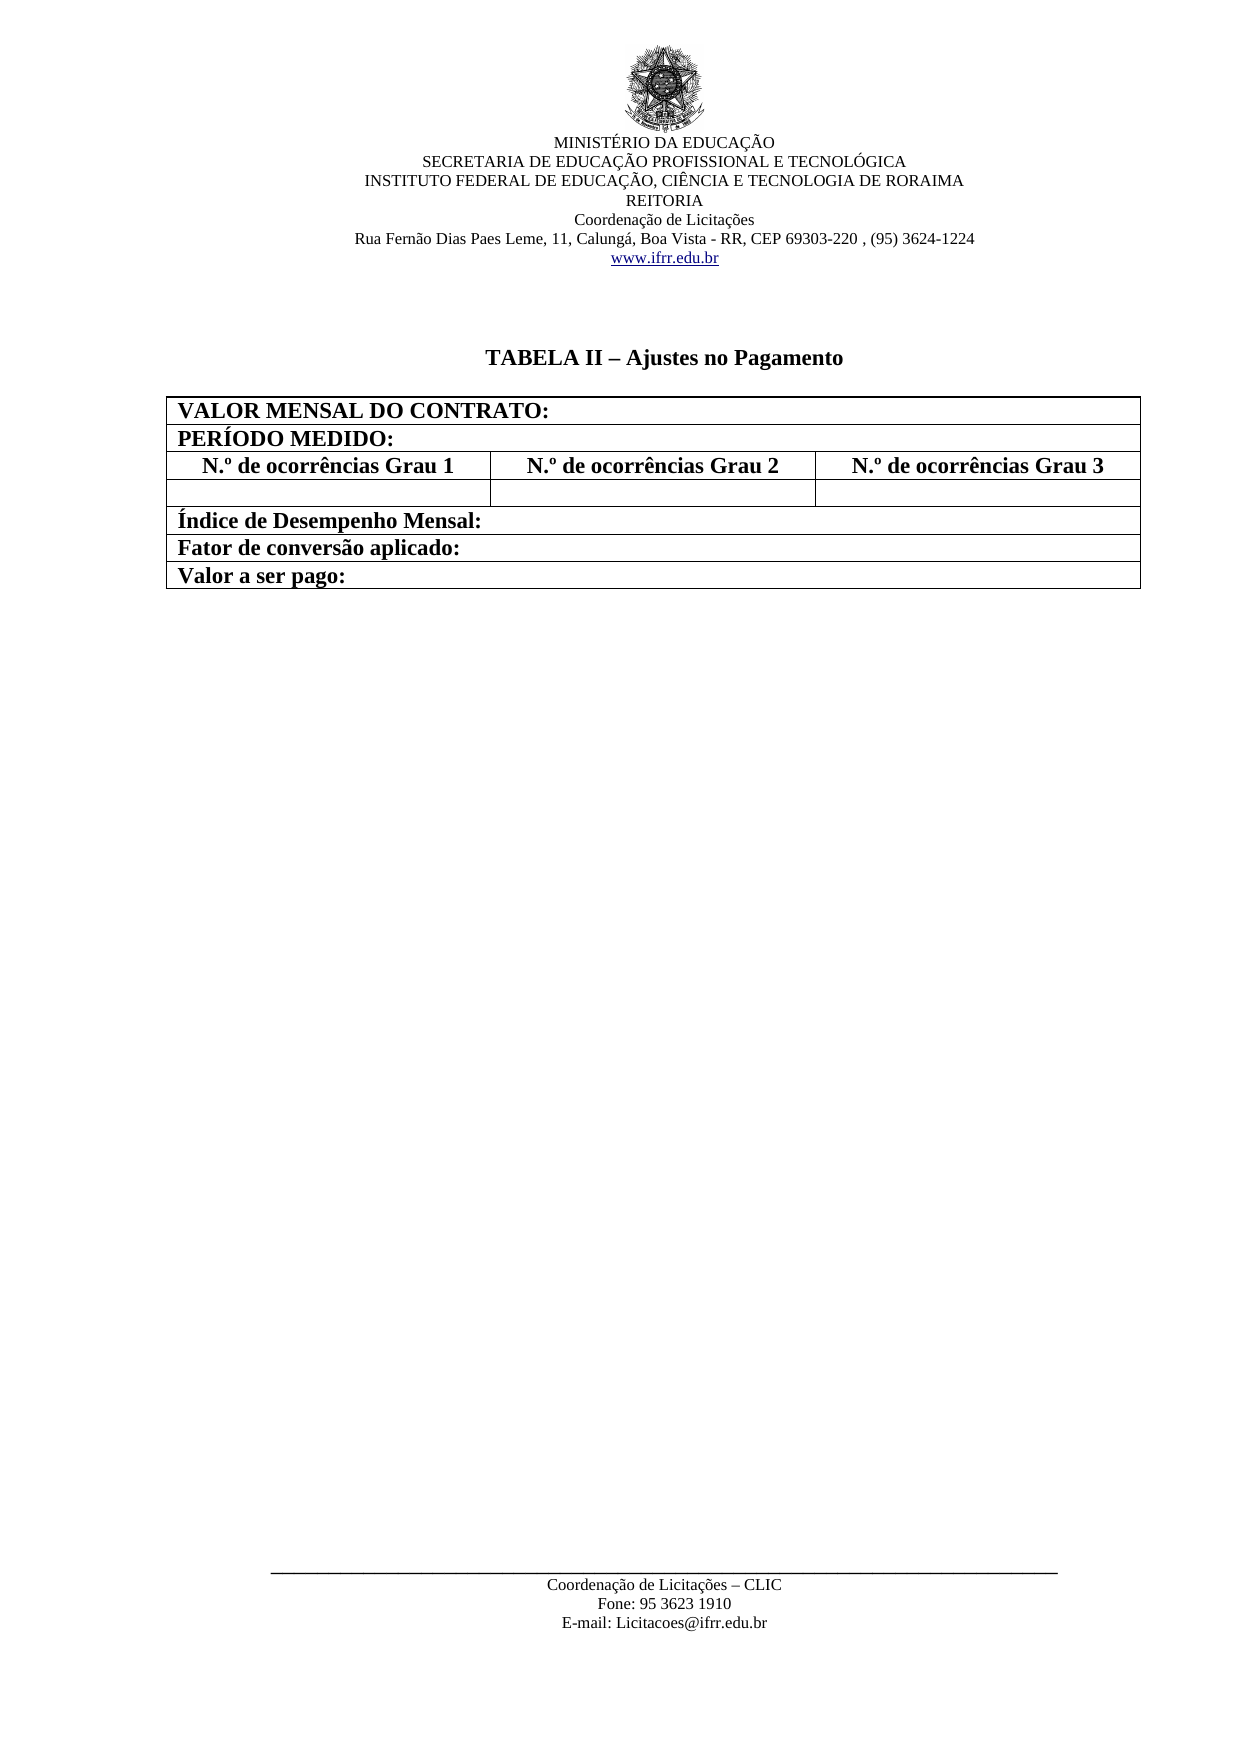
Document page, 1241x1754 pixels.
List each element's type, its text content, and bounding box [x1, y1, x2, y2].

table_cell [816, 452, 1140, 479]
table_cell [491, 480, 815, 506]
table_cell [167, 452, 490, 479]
picture [624, 44, 705, 133]
text TABELA II – Ajustes no Pagamento [177, 344, 1152, 370]
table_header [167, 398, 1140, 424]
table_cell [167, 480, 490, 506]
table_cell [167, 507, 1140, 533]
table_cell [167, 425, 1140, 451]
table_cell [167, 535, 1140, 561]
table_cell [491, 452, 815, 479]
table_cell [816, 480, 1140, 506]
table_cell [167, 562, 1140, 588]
